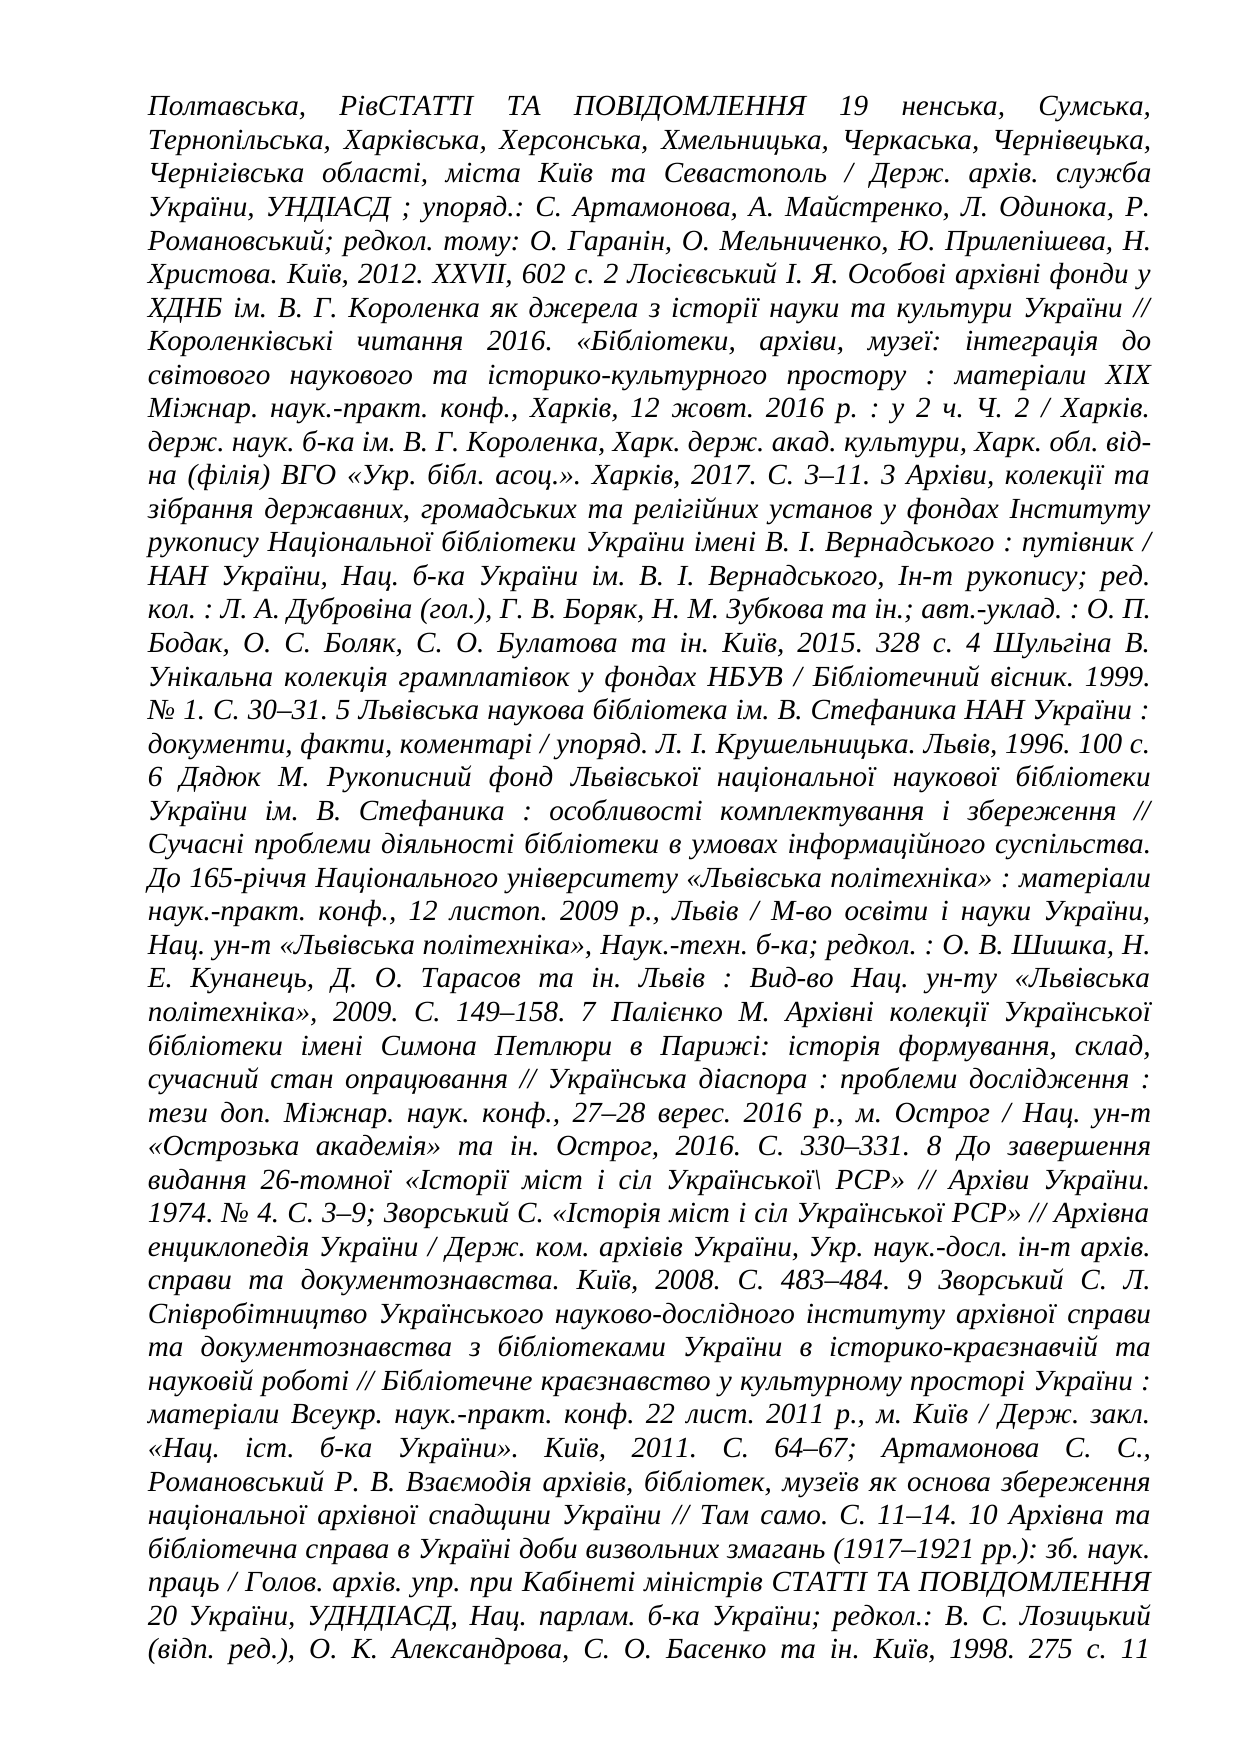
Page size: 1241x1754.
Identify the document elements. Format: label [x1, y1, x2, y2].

text [148, 88, 1152, 1665]
